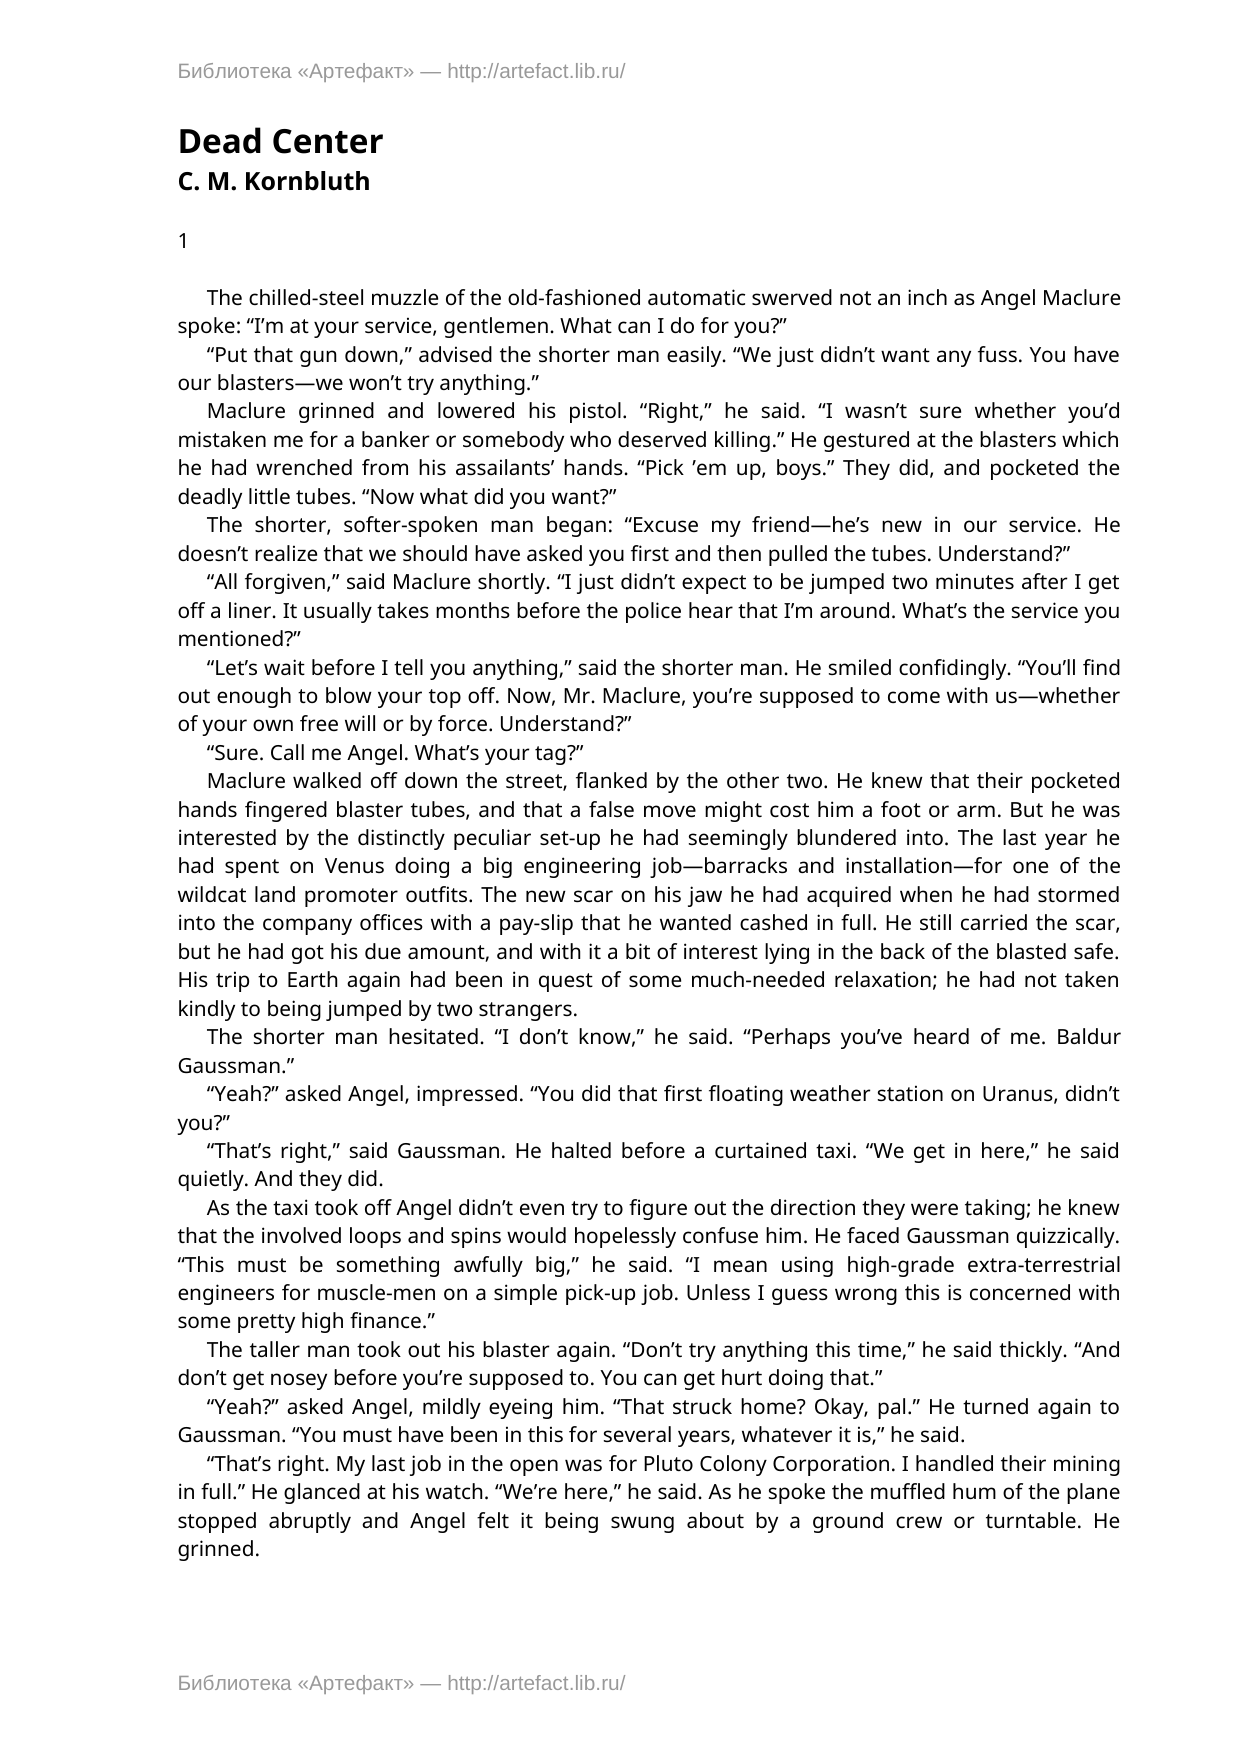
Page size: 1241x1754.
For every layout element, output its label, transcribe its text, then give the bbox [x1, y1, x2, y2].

text The shorter, softer-spoken man began: “Excuse my friend—he’s new in our service. He doesn’t realize that we should have asked you first and then pulled the tubes. Understand?” [177, 510, 1122, 567]
text The shorter man hesitated. “I don’t know,” he said. “Perhaps you’ve heard of me. Baldur Gaussman.” [177, 1022, 1122, 1079]
text Maclure grinned and lowered his pistol. “Right,” he said. “I wasn’t sure whether you’d mistaken me for a banker or somebody who deserved killing.” He gestured at the blasters which he had wrenched from his assailants’ hands. “Pick ’em up, boys.” They did, and pocketed the deadly little tubes. “Now what did you want?” [177, 397, 1122, 510]
text “That’s right,” said Gaussman. He halted before a curtained taxi. “We get in here,” he said quietly. And they did. [177, 1136, 1122, 1193]
subtitle Dead Center [177, 118, 1122, 163]
text “That’s right. My last job in the open was for Pluto Colony Corporation. I handled their mining in full.” He glanced at his watch. “We’re here,” he said. As he spoke the muffled hum of the plane stopped abruptly and Angel felt it being swung about by a ground crew or turntable. He grinned. [177, 1449, 1122, 1563]
text The chilled-steel muzzle of the old-fashioned automatic swerved not an inch as Angel Maclure spoke: “I’m at your service, gentlemen. What can I do for you?” [177, 283, 1122, 340]
subtitle C. M. Kornbluth [177, 163, 1122, 198]
text “Yeah?” asked Angel, mildly eyeing him. “That struck home? Okay, pal.” He turned again to Gaussman. “You must have been in this for several years, whatever it is,” he said. [177, 1392, 1122, 1449]
text “All forgiven,” said Maclure shortly. “I just didn’t expect to be jumped two minutes after I get off a liner. It usually takes months before the police hear that I’m around. What’s the service you mentioned?” [177, 567, 1122, 653]
text Maclure walked off down the street, flanked by the other two. He knew that their pocketed hands fingered blaster tubes, and that a false move might cost him a foot or arm. But he was interested by the distinctly peculiar set-up he had seemingly blundered into. The last year he had spent on Venus doing a big engineering job—barracks and installation—for one of the wildcat land promoter outfits. The new scar on his jaw he had acquired when he had stormed into the company offices with a pay-slip that he wanted cashed in full. He still carried the scar, but he had got his due amount, and with it a bit of interest lying in the back of the blasted safe. His trip to Earth again had been in quest of some much-needed relaxation; he had not taken kindly to being jumped by two strangers. [177, 766, 1122, 1022]
text “Let’s wait before I tell you anything,” said the shorter man. He smiled confidingly. “You’ll find out enough to blow your top off. Now, Mr. Maclure, you’re supposed to come with us—whether of your own free will or by force. Understand?” [177, 653, 1122, 738]
text The taller man took out his blaster again. “Don’t try anything this time,” he said thickly. “And don’t get nosey before you’re supposed to. You can get hurt doing that.” [177, 1335, 1122, 1392]
text “Yeah?” asked Angel, impressed. “You did that first floating weather station on Uranus, didn’t you?” [177, 1079, 1122, 1136]
text As the taxi took off Angel didn’t even try to figure out the direction they were taking; he knew that the involved loops and spins would hopelessly confuse him. He faced Gaussman quizzically. “This must be something awfully big,” he said. “I mean using high-grade extra-terrestrial engineers for muscle-men on a simple pick-up job. Unless I guess wrong this is concerned with some pretty high finance.” [177, 1193, 1122, 1335]
text “Sure. Call me Angel. What’s your tag?” [177, 738, 1122, 766]
text “Put that gun down,” advised the shorter man easily. “We just didn’t want any fuss. You have our blasters—we won’t try anything.” [177, 340, 1122, 397]
subtitle 1 [177, 226, 1122, 254]
